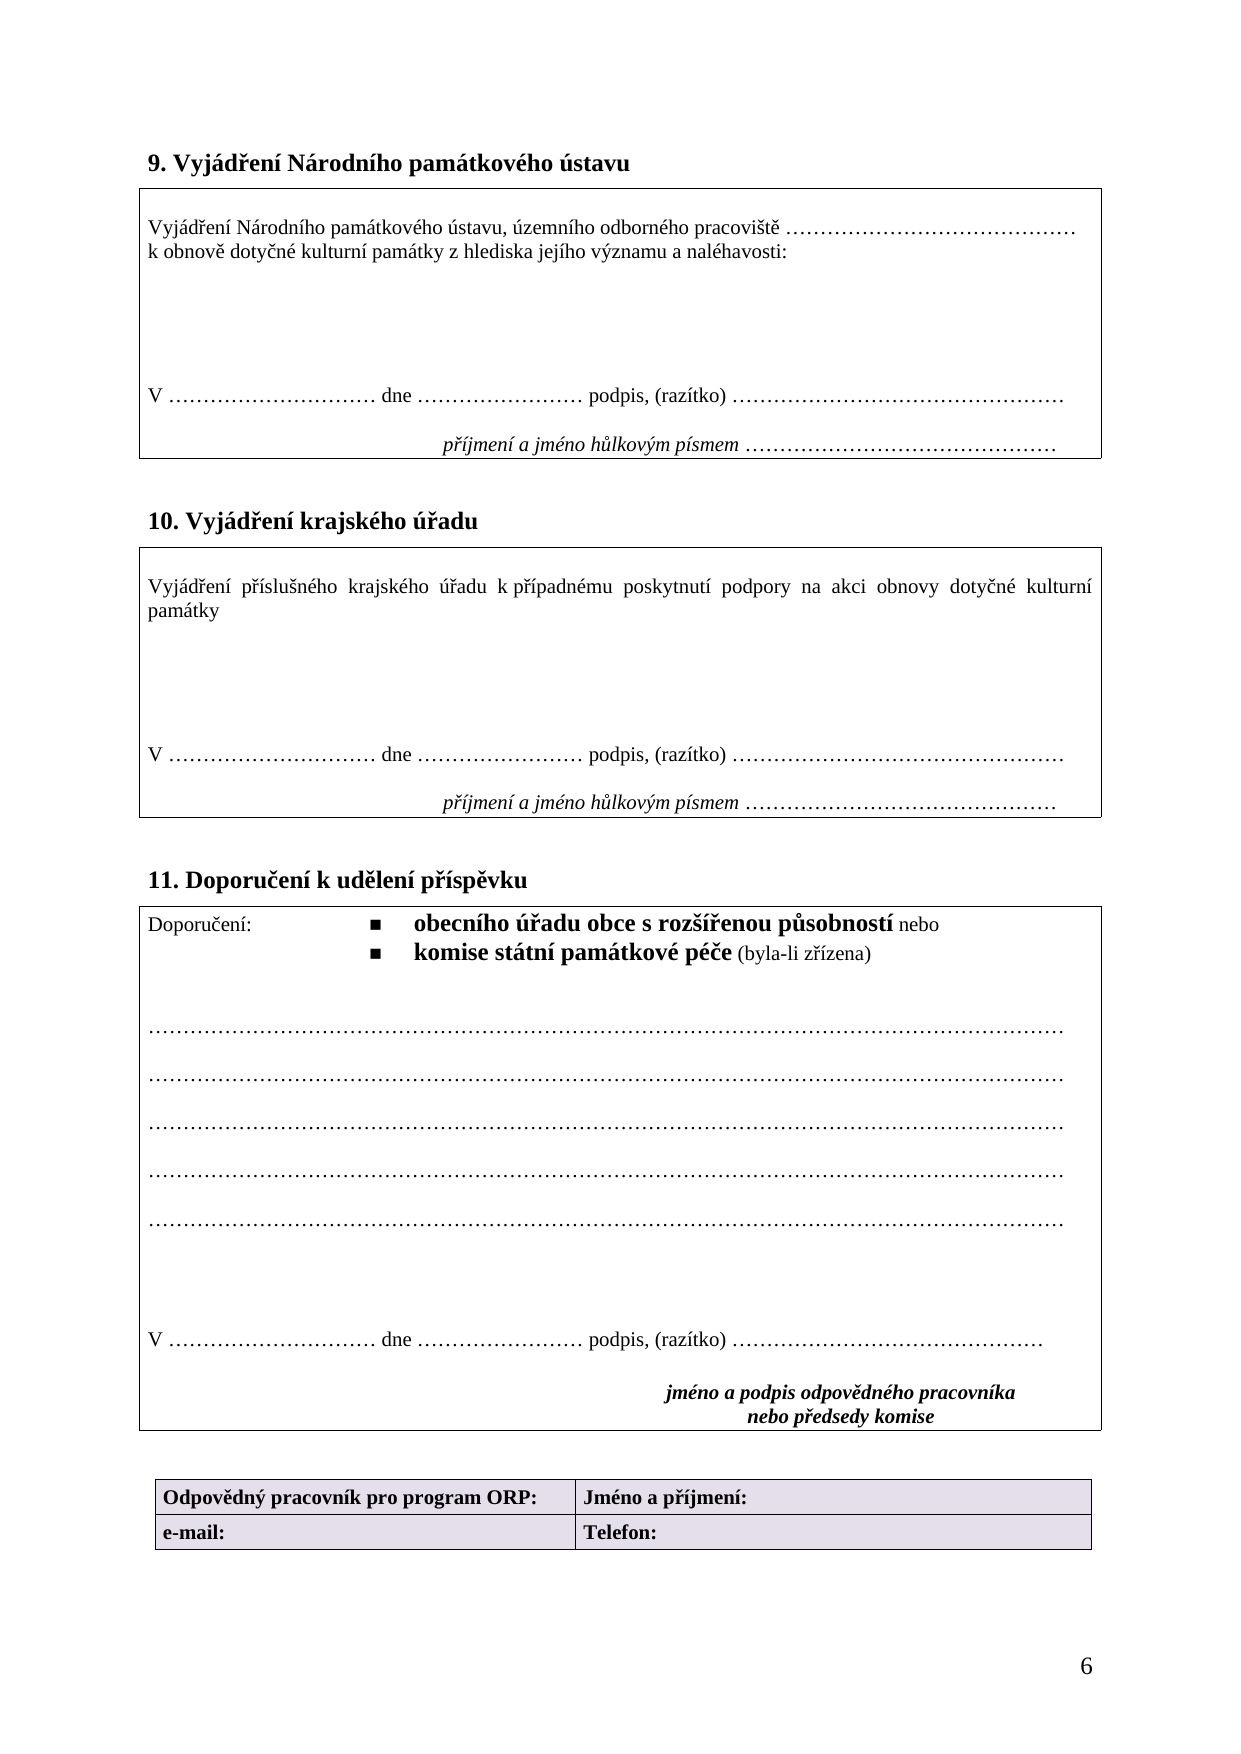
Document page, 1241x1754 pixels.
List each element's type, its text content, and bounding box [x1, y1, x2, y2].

text …………………………………………………………………………………………………………………… [148, 1110, 1093, 1134]
text 11. Doporučení k udělení příspěvku [148, 865, 1093, 894]
text …………………………………………………………………………………………………………………… [148, 1207, 1093, 1231]
text nebo předsedy komise [140, 1401, 1101, 1430]
text ■ komise státní památkové péče (byla-li zřízena) [148, 937, 1093, 966]
text k obnově dotyčné kulturní památky z hlediska jejího významu a naléhavosti: [148, 239, 1093, 263]
text V ………………………… dne …………………… podpis, (razítko) ………………………………………… [148, 742, 1093, 766]
table_header Jméno a příjmení: [576, 1480, 1091, 1514]
table_cell Telefon: [576, 1515, 1091, 1549]
table_header Odpovědný pracovník pro program ORP: [156, 1480, 575, 1514]
table_cell e-mail: [156, 1515, 575, 1549]
text Vyjádření Národního památkového ústavu, územního odborného pracoviště …………………………………… [148, 215, 1093, 239]
text V ………………………… dne …………………… podpis, (razítko) ……………………………………… [148, 1327, 1093, 1351]
text příjmení a jméno hůlkovým písmem ……………………………………… [140, 788, 1101, 817]
text příjmení a jméno hůlkovým písmem ……………………………………… [140, 429, 1101, 458]
text jméno a podpis odpovědného pracovníka [148, 1380, 1093, 1401]
text …………………………………………………………………………………………………………………… [148, 1158, 1093, 1182]
text …………………………………………………………………………………………………………………… [148, 1062, 1093, 1086]
text Vyjádření příslušného krajského úřadu k případnému poskytnutí podpory na akci obnovy dotyčné kulturní památky [148, 574, 1093, 622]
text 9. Vyjádření Národního památkového ústavu [148, 148, 1093, 176]
text Doporučení: ■ obecního úřadu obce s rozšířenou působností nebo [140, 907, 1101, 937]
text …………………………………………………………………………………………………………………… [148, 1014, 1093, 1038]
text V ………………………… dne …………………… podpis, (razítko) ………………………………………… [148, 383, 1093, 407]
text 10. Vyjádření krajského úřadu [148, 506, 1093, 535]
